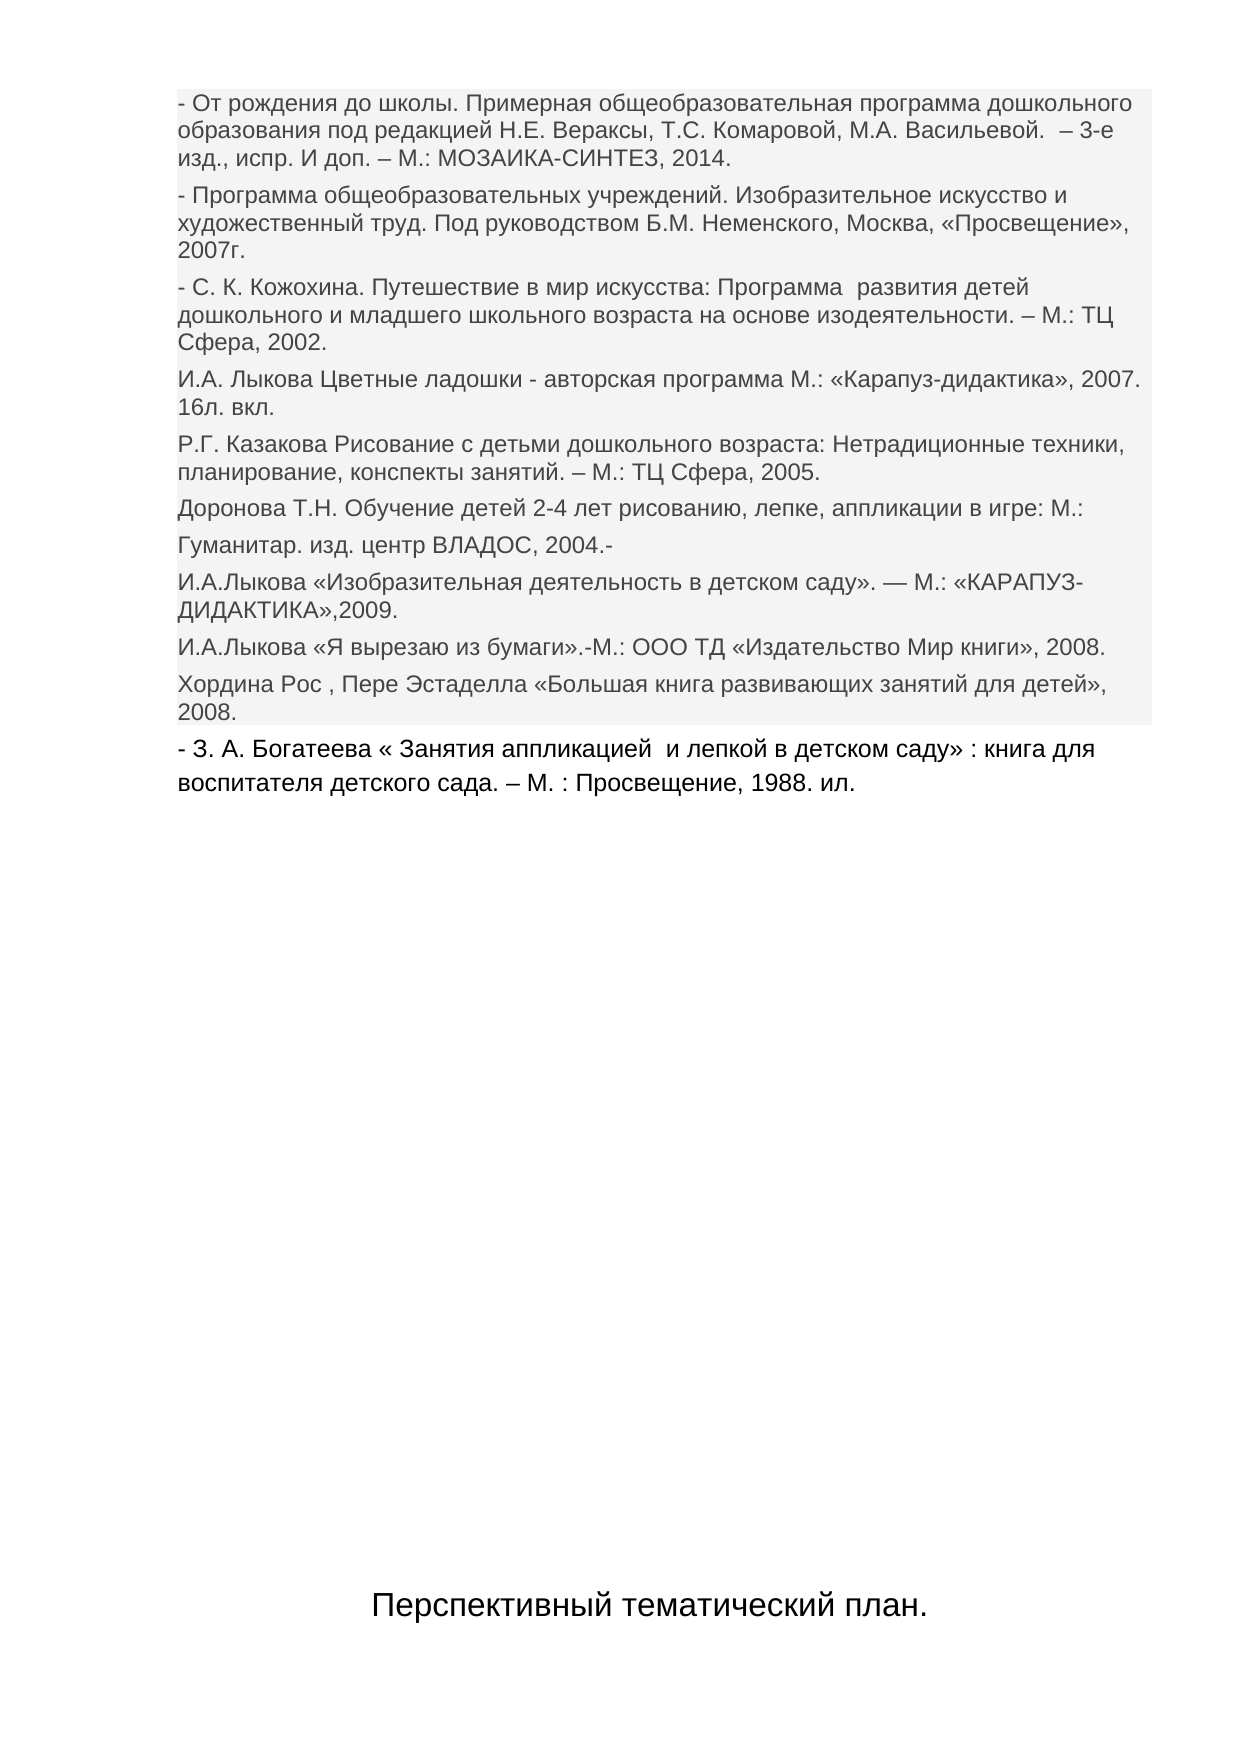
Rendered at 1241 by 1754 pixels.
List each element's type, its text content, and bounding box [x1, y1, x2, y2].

text И.А.Лыкова «Изобразительная деятельность в детском саду». — М.: «КАРАПУЗ-ДИДАКТИКА»,2009. [177, 568, 1152, 623]
text И.А. Лыкова Цветные ладошки - авторская программа М.: «Карапуз-дидактика», 2007. 16л. вкл. [177, 365, 1152, 420]
text - Программа общеобразовательных учреждений. Изобразительное искусство и художественный труд. Под руководством Б.М. Неменского, Москва, «Просвещение», 2007г. [177, 181, 1152, 264]
text Перспективный тематический план. [177, 1584, 1152, 1623]
text Хордина Рос , Пере Эстаделла «Большая книга развивающих занятий для детей», 2008. [177, 670, 1152, 725]
text - От рождения до школы. Примерная общеобразовательная программа дошкольного образования под редакцией Н.Е. Вераксы, Т.С. Комаровой, М.А. Васильевой. – 3-е изд., испр. И доп. – М.: МОЗАИКА-СИНТЕЗ, 2014. [177, 89, 1152, 171]
text - С. К. Кожохина. Путешествие в мир искусства: Программа развития детей дошкольного и младшего школьного возраста на основе изодеятельности. – М.: ТЦ Сфера, 2002. [177, 273, 1152, 356]
text Доронова Т.Н. Обучение детей 2-4 лет рисованию, лепке, аппликации в игре: М.: [177, 494, 1152, 522]
text И.А.Лыкова «Я вырезаю из бумаги».-М.: ООО ТД «Издательство Мир книги», 2008. [177, 633, 1152, 661]
text - З. А. Богатеева « Занятия аппликацией и лепкой в детском саду» : книга для воспитателя детского сада. – М. : Просвещение, 1988. ил. [177, 734, 1152, 796]
text Гуманитар. изд. центр ВЛАДОС, 2004.- [177, 531, 1152, 559]
text Р.Г. Казакова Рисование с детьми дошкольного возраста: Нетрадиционные техники, планирование, конспекты занятий. – М.: ТЦ Сфера, 2005. [177, 430, 1152, 485]
